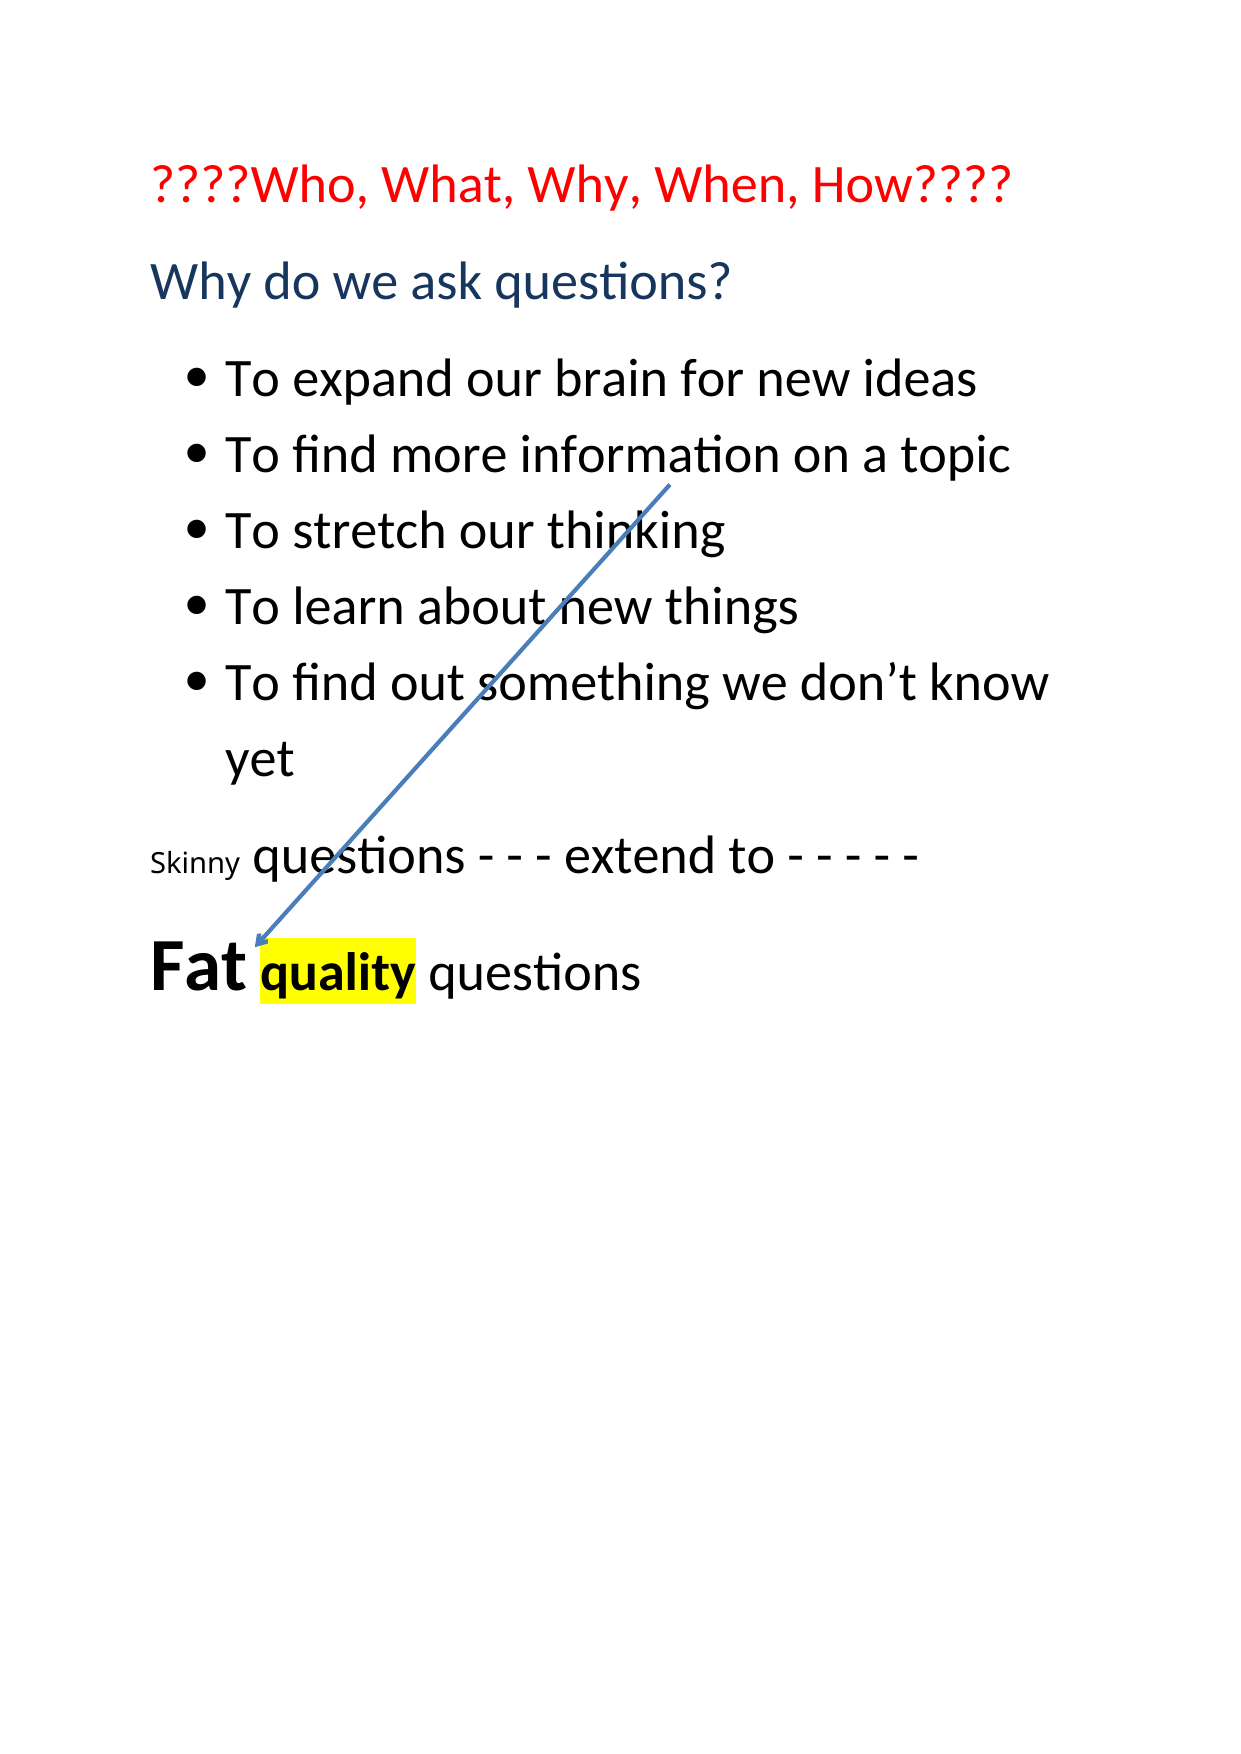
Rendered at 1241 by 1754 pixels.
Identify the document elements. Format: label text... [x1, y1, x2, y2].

list To stretch our thinking [187, 496, 655, 562]
list To stretch our thinking [605, 496, 1090, 562]
list To expand our brain for new ideas [187, 344, 1090, 410]
list To find out something we don’t know yet [187, 648, 519, 790]
text Skinny questions - - - extend to - - - - - [150, 821, 364, 887]
text Fat quality questions [150, 918, 1090, 1009]
list To learn about new things [187, 572, 587, 638]
list To learn about new things [536, 572, 1090, 638]
list To find more information on a topic [187, 420, 1090, 486]
text Why do we ask questions? [150, 247, 1090, 313]
list To find out something we don’t know yet [400, 648, 1090, 790]
text ????Who, What, Why, When, How???? [150, 150, 1090, 216]
text Skinny questions - - - extend to - - - - - [313, 821, 1090, 887]
